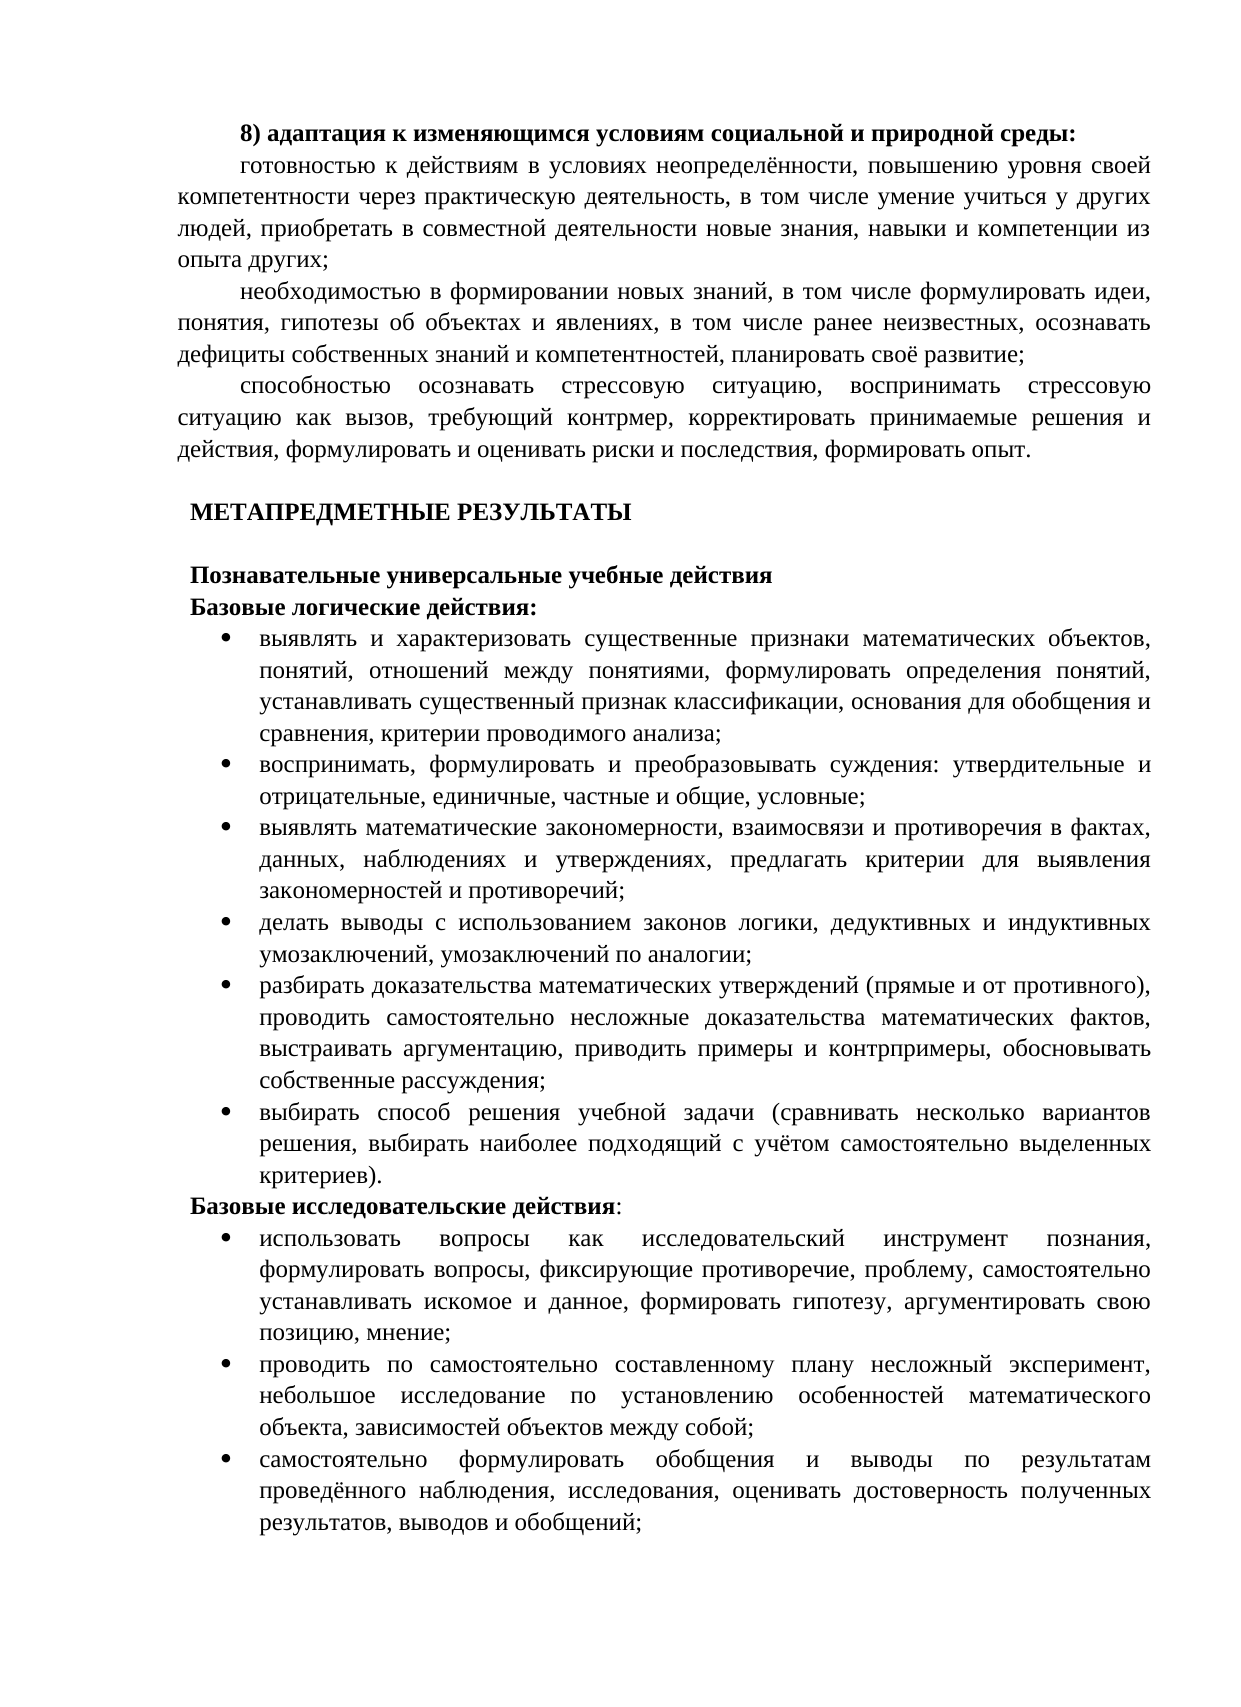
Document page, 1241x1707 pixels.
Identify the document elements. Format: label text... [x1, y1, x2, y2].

list выявлять и характеризовать существенные признаки математических объектов, понятий, отношений между понятиями, формулировать определения понятий, устанавливать существенный признак классификации, основания для обобщения и сравнения, критерии проводимого анализа; [222, 623, 1152, 747]
text необходимостью в формировании новых знаний, в том числе формулировать идеи, понятия, гипотезы об объектах и явлениях, в том числе ранее неизвестных, осознавать дефициты собственных знаний и компетентностей, планировать своё развитие; [177, 276, 1152, 368]
text Базовые исследовательские действия: [190, 1191, 1152, 1220]
text МЕТАПРЕДМЕТНЫЕ РЕЗУЛЬТАТЫ [190, 497, 1152, 526]
list выявлять математические закономерности, взаимосвязи и противоречия в фактах, данных, наблюдениях и утверждениях, предлагать критерии для выявления закономерностей и противоречий; [222, 812, 1152, 904]
text способностью осознавать стрессовую ситуацию, воспринимать стрессовую ситуацию как вызов, требующий контрмер, корректировать принимаемые решения и действия, формулировать и оценивать риски и последствия, формировать опыт. [177, 371, 1152, 462]
list делать выводы с использованием законов логики, дедуктивных и индуктивных умозаключений, умозаключений по аналогии; [222, 907, 1152, 967]
list самостоятельно формулировать обобщения и выводы по результатам проведённого наблюдения, исследования, оценивать достоверность полученных результатов, выводов и обобщений; [222, 1444, 1152, 1536]
list выбирать способ решения учебной задачи (сравнивать несколько вариантов решения, выбирать наиболее подходящий с учётом самостоятельно выделенных критериев). [222, 1097, 1152, 1188]
list разбирать доказательства математических утверждений (прямые и от противного), проводить самостоятельно несложные доказательства математических фактов, выстраивать аргументацию, приводить примеры и контрпримеры, обосновывать собственные рассуждения; [222, 970, 1152, 1094]
text готовностью к действиям в условиях неопределённости, повышению уровня своей компетентности через практическую деятельность, в том числе умение учиться у других людей, приобретать в совместной деятельности новые знания, навыки и компетенции из опыта других; [177, 150, 1152, 273]
list использовать вопросы как исследовательский инструмент познания, формулировать вопросы, фиксирующие противоречие, проблему, самостоятельно устанавливать искомое и данное, формировать гипотезу, аргументировать свою позицию, мнение; [222, 1223, 1152, 1346]
text 8) адаптация к изменяющимся условиям социальной и природной среды: [177, 118, 1152, 147]
text Познавательные универсальные учебные действия [190, 560, 1152, 589]
text Базовые логические действия: [190, 592, 1152, 620]
list проводить по самостоятельно составленному плану несложный эксперимент, небольшое исследование по установлению особенностей математического объекта, зависимостей объектов между собой; [222, 1349, 1152, 1441]
list воспринимать, формулировать и преобразовывать суждения: утвердительные и отрицательные, единичные, частные и общие, условные; [222, 749, 1152, 810]
